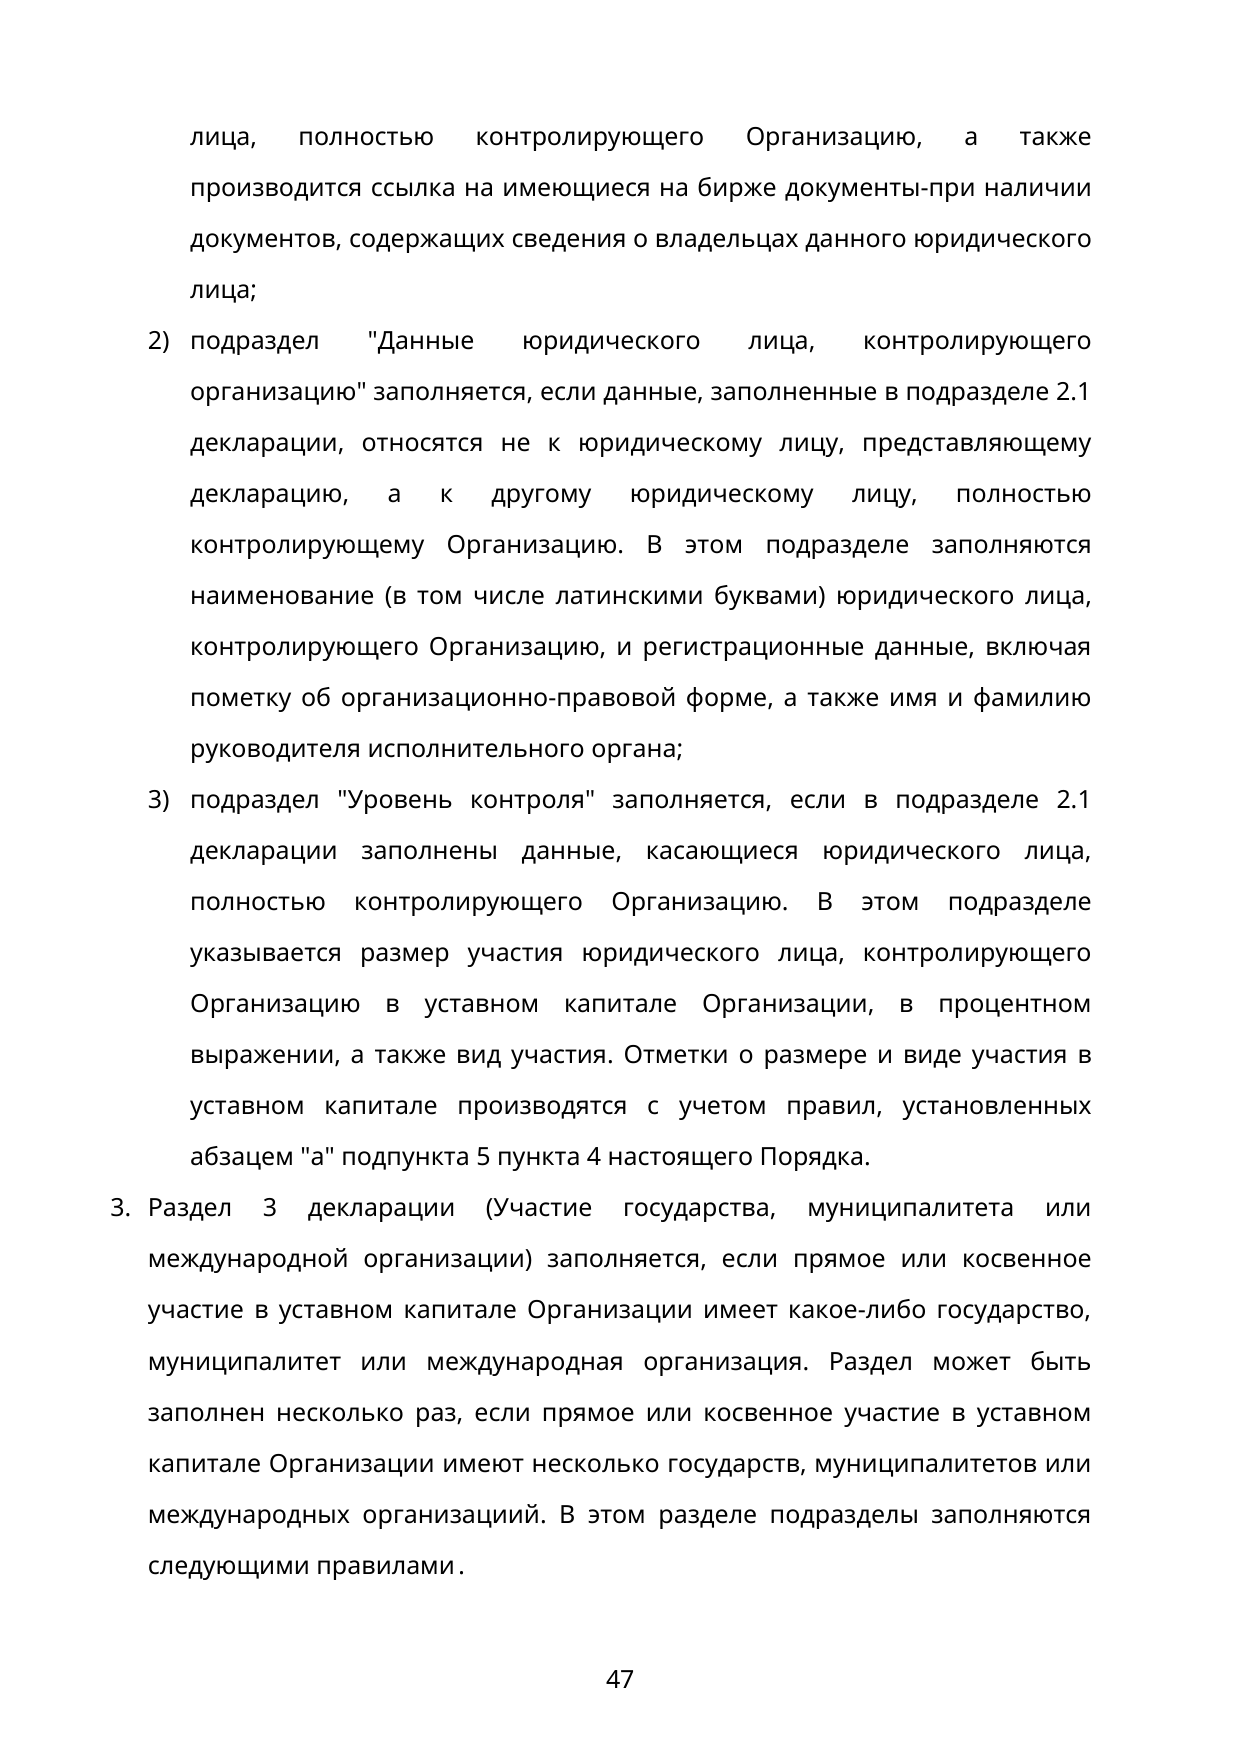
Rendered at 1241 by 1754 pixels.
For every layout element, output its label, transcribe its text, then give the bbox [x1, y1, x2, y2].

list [148, 118, 1092, 305]
list Раздел 3 декларации (Участие государства, муниципалитета или международной организации) заполняется, если прямое или косвенное участие в уставном капитале Организации имеет какое-либо государство, муниципалитет или международная организация. Раздел может быть заполнен несколько раз, если прямое или косвенное участие в уставном капитале Организации имеют несколько государств, муниципалитетов или международных организациий. В этом разделе подразделы заполняются следующими правилами․ [110, 1190, 1092, 1581]
list подраздел "Данные юридического лица, контролирующего организацию" заполняется, если данные, заполненные в подразделе 2.1 декларации, относятся не к юридическому лицу, представляющему декларацию, а к другому юридическому лицу, полностью контролирующему Организацию. В этом подразделе заполняются наименование (в том числе латинскими буквами) юридического лица, контролирующего Организацию, и регистрационные данные, включая пометку об организационно-правовой форме, а также имя и фамилию руководителя исполнительного органа; [148, 322, 1092, 765]
list подраздел "Уровень контроля" заполняется, если в подразделе 2.1 декларации заполнены данные, касающиеся юридического лица, полностью контролирующего Организацию. В этом подразделе указывается размер участия юридического лица, контролирующего Организацию в уставном капитале Организации, в процентном выражении, а также вид участия. Отметки о размере и виде участия в уставном капитале производятся с учетом правил, установленных абзацем "а" подпункта 5 пункта 4 настоящего Порядка. [148, 782, 1092, 1173]
